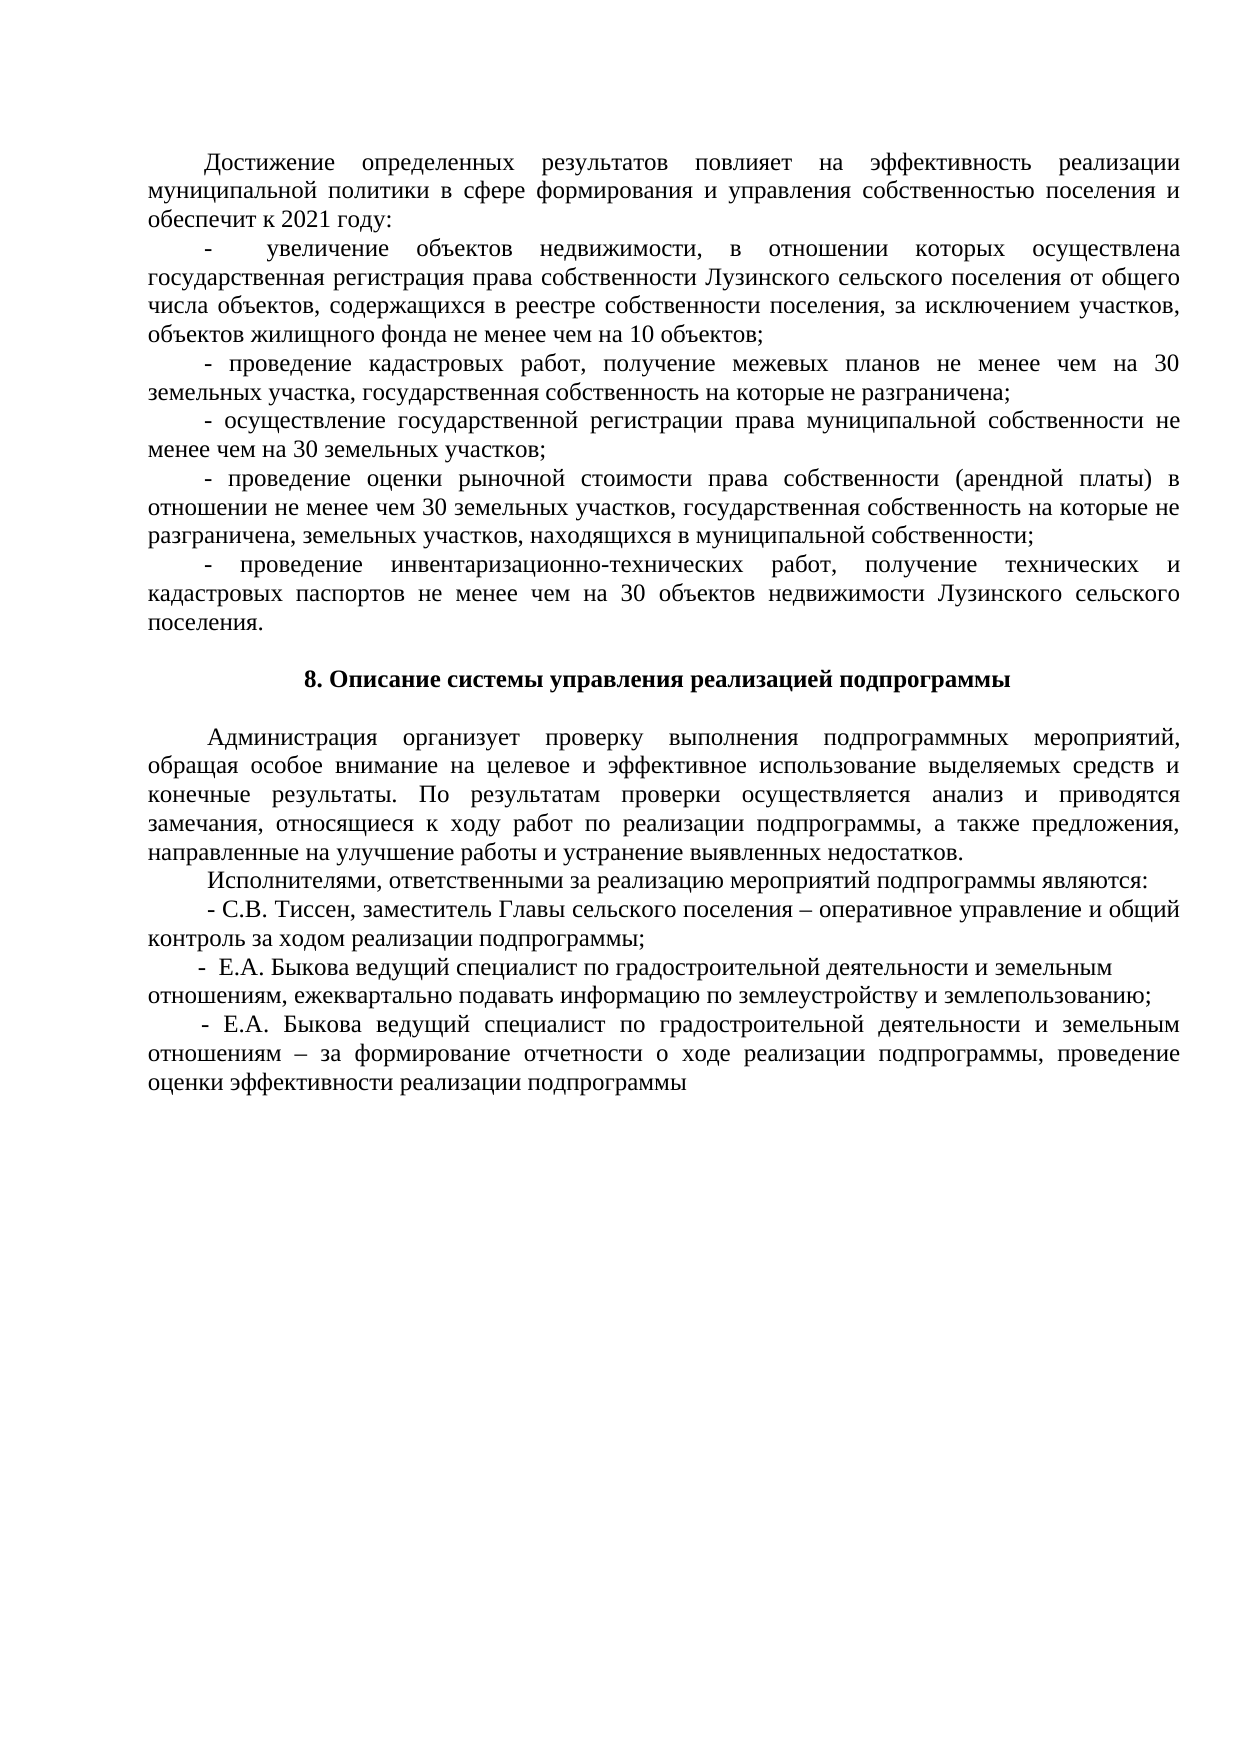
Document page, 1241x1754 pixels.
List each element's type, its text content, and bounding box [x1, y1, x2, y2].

text - проведение инвентаризационно-технических работ, получение технических и кадастровых паспортов не менее чем на 30 объектов недвижимости Лузинского сельского поселения. [148, 549, 1181, 636]
text - проведение оценки рыночной стоимости права собственности (арендной платы) в отношении не менее чем 30 земельных участков, государственная собственность на которые не разграничена, земельных участков, находящихся в муниципальной собственности; [148, 463, 1181, 549]
text - Е.А. Быкова ведущий специалист по градостроительной деятельности и земельным отношениям, ежеквартально подавать информацию по землеустройству и землепользованию; [148, 952, 1181, 1009]
text - Е.А. Быкова ведущий специалист по градостроительной деятельности и земельным отношениям – за формирование отчетности о ходе реализации подпрограммы, проведение оценки эффективности реализации подпрограммы [148, 1009, 1181, 1096]
text Администрация организует проверку выполнения подпрограммных мероприятий, обращая особое внимание на целевое и эффективное использование выделяемых средств и конечные результаты. По результатам проверки осуществляется анализ и приводятся замечания, относящиеся к ходу работ по реализации подпрограммы, а также предложения, направленные на улучшение работы и устранение выявленных недостатков. [148, 722, 1181, 866]
text - осуществление государственной регистрации права муниципальной собственности не менее чем на 30 земельных участков; [148, 406, 1181, 463]
text Достижение определенных результатов повлияет на эффективность реализации муниципальной политики в сфере формирования и управления собственностью поселения и обеспечит к 2021 году: [148, 147, 1181, 233]
text Исполнителями, ответственными за реализацию мероприятий подпрограммы являются: [148, 866, 1181, 894]
text - увеличение объектов недвижимости, в отношении которых осуществлена государственная регистрация права собственности Лузинского сельского поселения от общего числа объектов, содержащихся в реестре собственности поселения, за исключением участков, объектов жилищного фонда не менее чем на 10 объектов; [148, 233, 1181, 348]
text - проведение кадастровых работ, получение межевых планов не менее чем на 30 земельных участка, государственная собственность на которые не разграничена; [148, 348, 1181, 406]
text - С.В. Тиссен, заместитель Главы сельского поселения – оперативное управление и общий контроль за ходом реализации подпрограммы; [148, 894, 1181, 952]
text 8. Описание системы управления реализацией подпрограммы [223, 664, 1181, 693]
